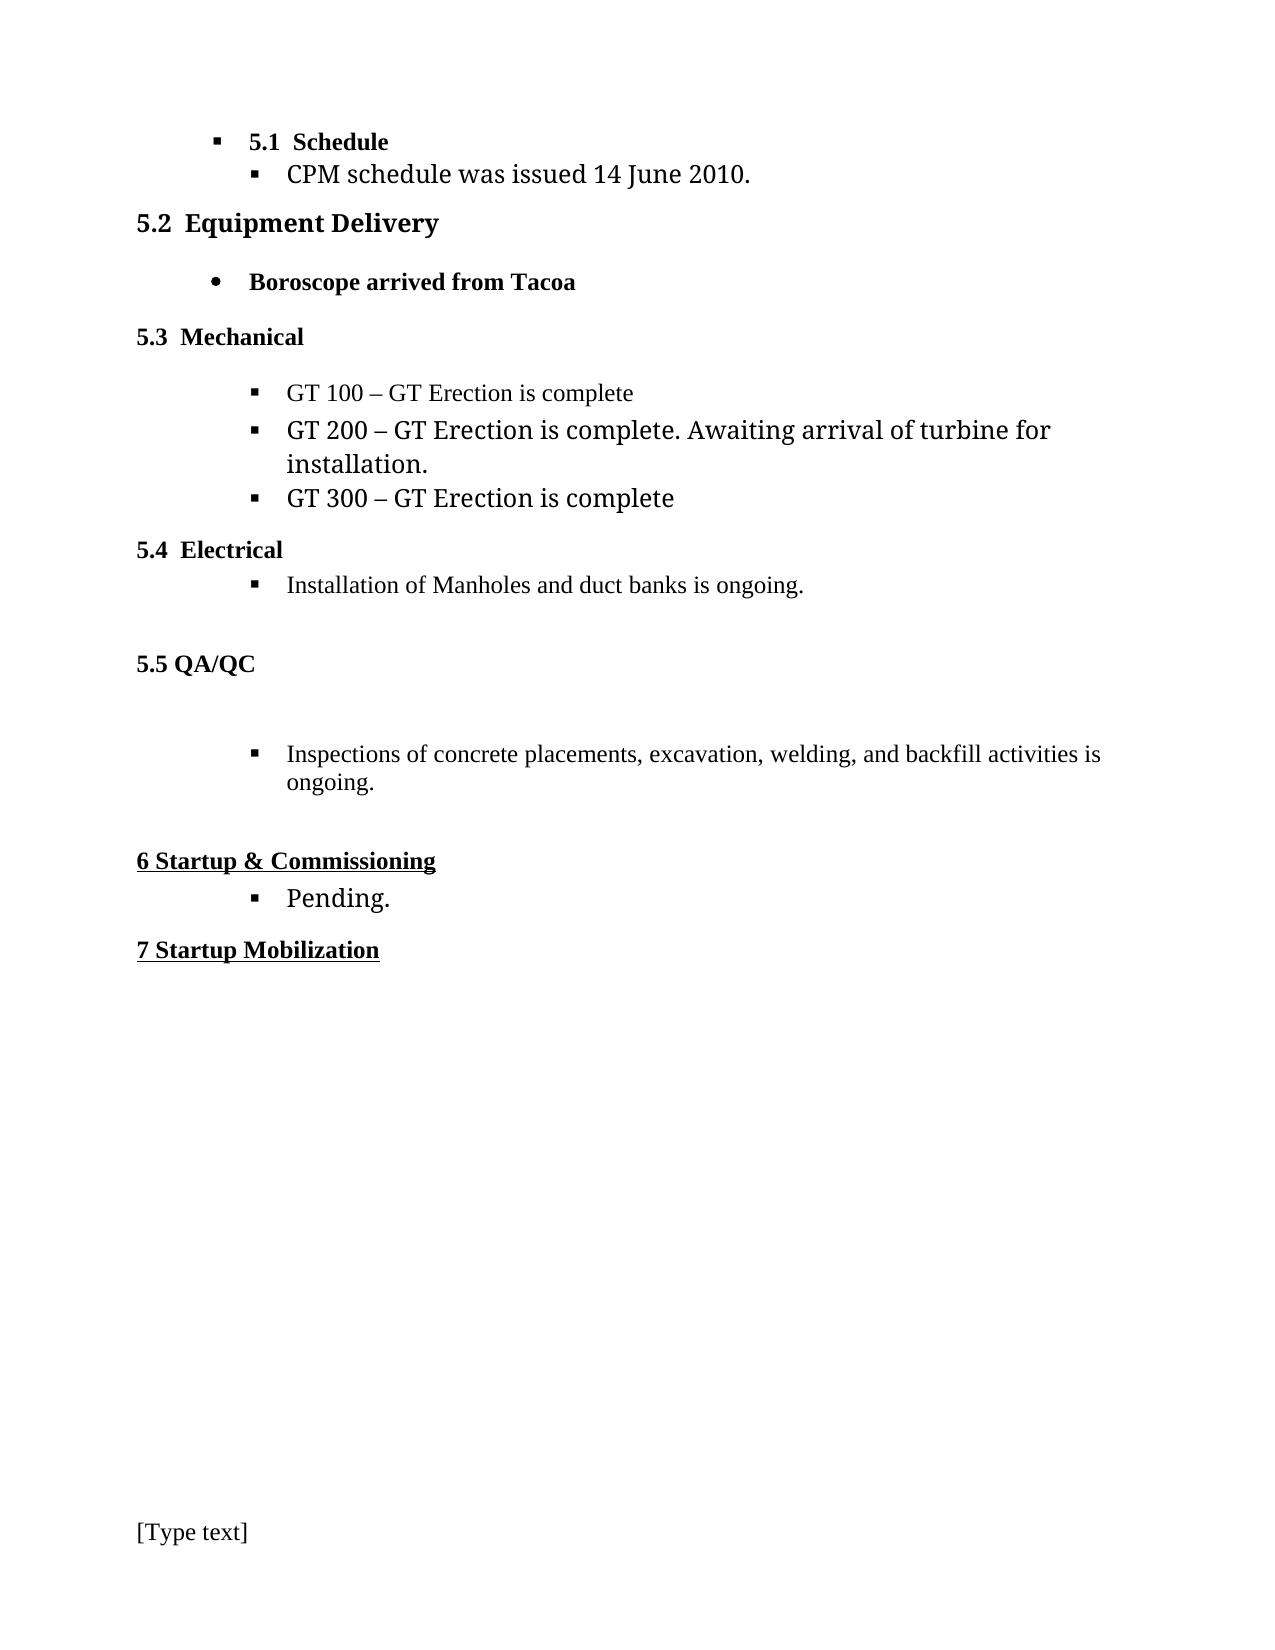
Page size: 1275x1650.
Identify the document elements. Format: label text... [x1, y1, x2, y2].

list GT 100 – GT Erection is complete [249, 357, 1137, 407]
text 5.4 Electrical [136, 514, 1137, 564]
list Pending. [249, 880, 1137, 914]
list GT 300 – GT Erection is complete [249, 481, 1137, 514]
text 5.2 Equipment Delivery [136, 190, 1137, 240]
text 6 Startup & Commissioning [136, 825, 1137, 875]
text 7 Startup Mobilization [136, 914, 1137, 964]
list Installation of Manholes and duct banks is ongoing. [249, 570, 1137, 599]
text 5.3 Mechanical [136, 301, 1137, 351]
list CPM schedule was issued 14 June 2010. [249, 156, 1137, 190]
list GT 200 – GT Erection is complete. Awaiting arrival of turbine for installation. [249, 412, 1137, 481]
list Boroscope arrived from Tacoa [211, 246, 1137, 296]
text 5.5 QA/QC [136, 628, 1137, 677]
list 5.1 Schedule [211, 127, 1137, 156]
list Inspections of concrete placements, excavation, welding, and backfill activities is ongoing. [249, 739, 1137, 796]
